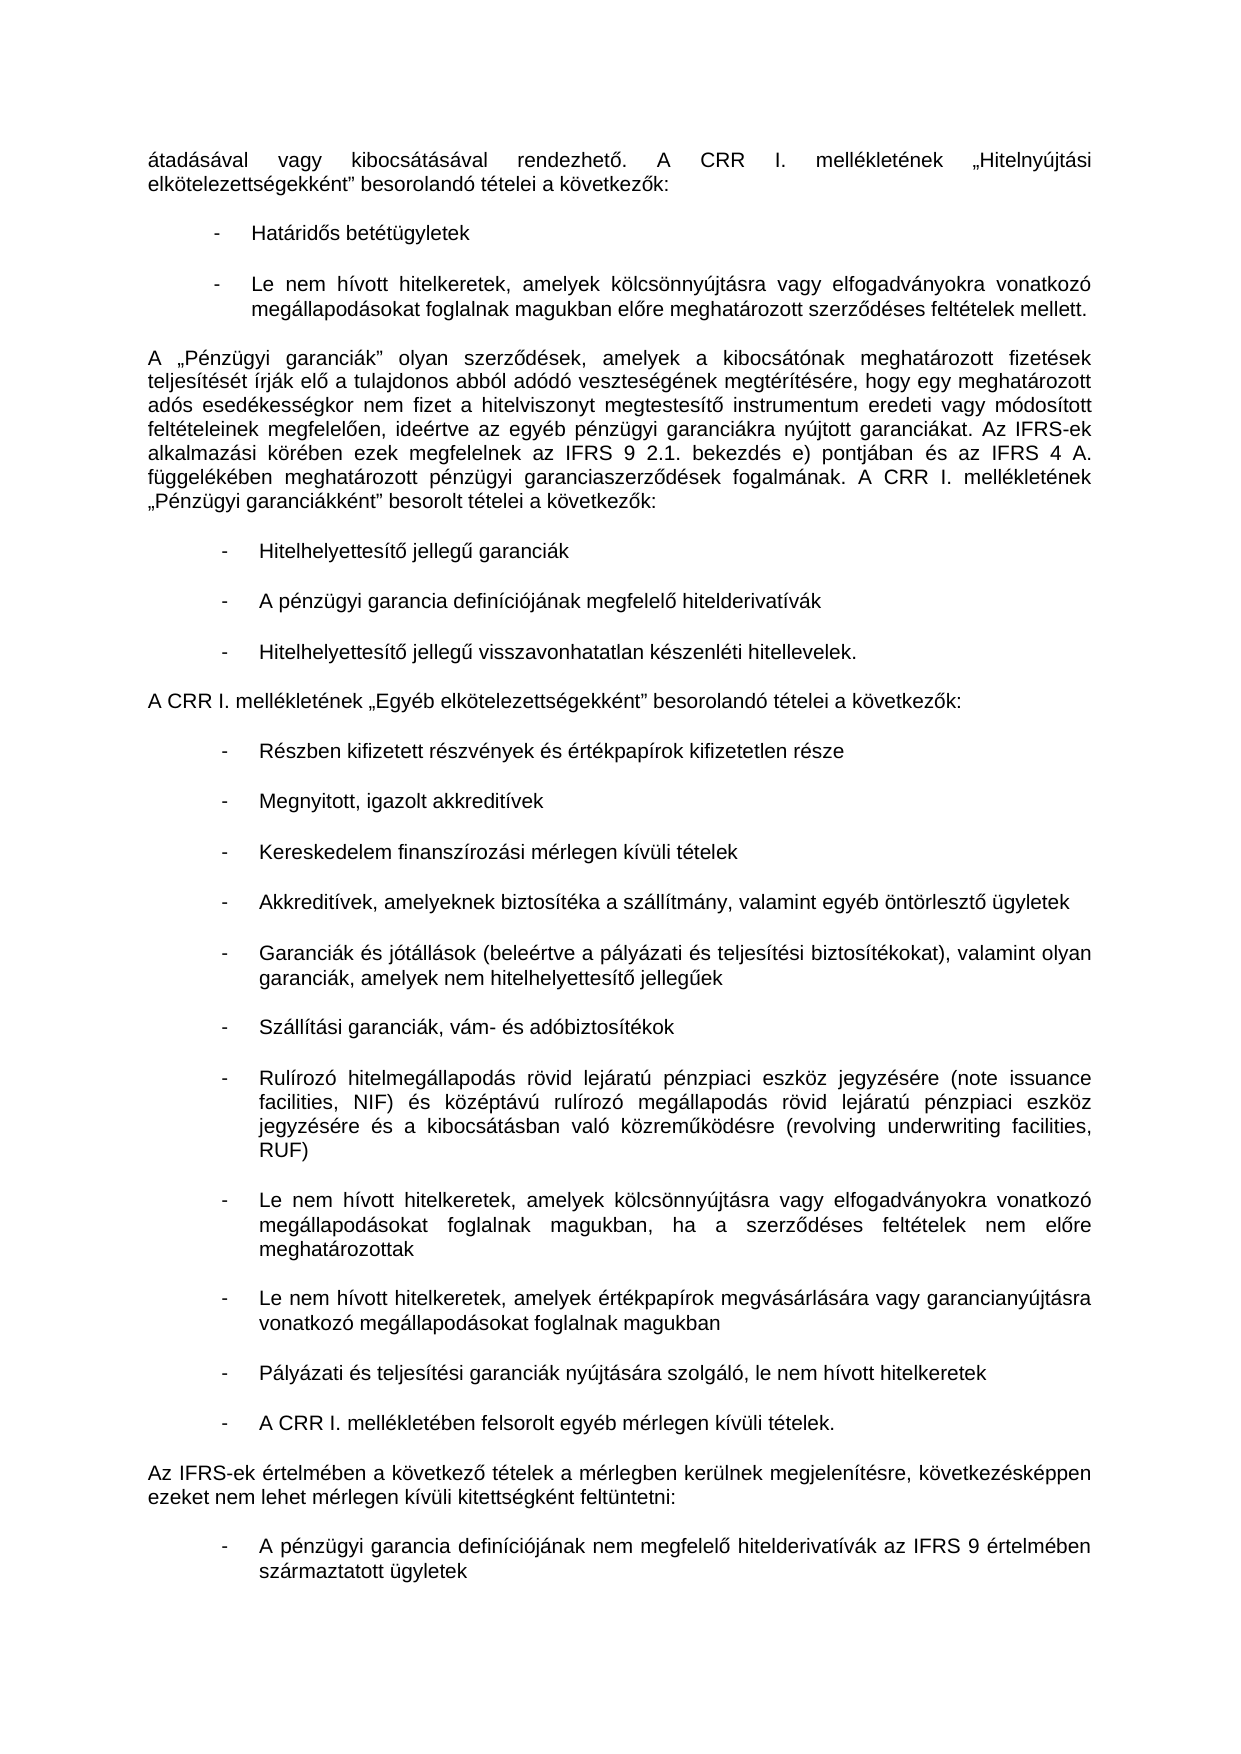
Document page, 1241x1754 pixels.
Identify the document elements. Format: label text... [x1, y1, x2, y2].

list Hitelhelyettesítő jellegű garanciák [221, 538, 1093, 563]
list Rulírozó hitelmegállapodás rövid lejáratú pénzpiaci eszköz jegyzésére (note issuance facilities, NIF) és középtávú rulírozó megállapodás rövid lejáratú pénzpiaci eszköz jegyzésére és a kibocsátásban való közreműködésre (revolving underwriting facilities, RUF) [221, 1065, 1093, 1162]
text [148, 148, 1093, 196]
text A CRR I. mellékletének „Egyéb elkötelezettségekként” besorolandó tételei a következők: [148, 689, 1093, 713]
list Szállítási garanciák, vám- és adóbiztosítékok [221, 1014, 1093, 1040]
list A pénzügyi garancia definíciójának nem megfelelő hitelderivatívák az IFRS 9 értelmében származtatott ügyletek [221, 1533, 1093, 1583]
list Garanciák és jótállások (beleértve a pályázati és teljesítési biztosítékokat), valamint olyan garanciák, amelyek nem hitelhelyettesítő jellegűek [221, 940, 1093, 989]
text A „Pénzügyi garanciák” olyan szerződések, amelyek a kibocsátónak meghatározott fizetések teljesítését írják elő a tulajdonos abból adódó veszteségének megtérítésére, hogy egy meghatározott adós esedékességkor nem fizet a hitelviszonyt megtestesítő instrumentum eredeti vagy módosított feltételeinek megfelelően, ideértve az egyéb pénzügyi garanciákra nyújtott garanciákat. Az IFRS-ek alkalmazási körében ezek megfelelnek az IFRS 9 2.1. bekezdés e) pontjában és az IFRS 4 A. függelékében meghatározott pénzügyi garanciaszerződések fogalmának. A CRR I. mellékletének „Pénzügyi garanciákként” besorolt tételei a következők: [148, 345, 1093, 513]
list Kereskedelem finanszírozási mérlegen kívüli tételek [221, 839, 1093, 864]
list Részben kifizetett részvények és értékpapírok kifizetetlen része [221, 738, 1093, 764]
text Az IFRS-ek értelmében a következő tételek a mérlegben kerülnek megjelenítésre, következésképpen ezeket nem lehet mérlegen kívüli kitettségként feltüntetni: [148, 1461, 1093, 1508]
list Le nem hívott hitelkeretek, amelyek kölcsönnyújtásra vagy elfogadványokra vonatkozó megállapodásokat foglalnak magukban, ha a szerződéses feltételek nem előre meghatározottak [221, 1187, 1093, 1260]
list Pályázati és teljesítési garanciák nyújtására szolgáló, le nem hívott hitelkeretek [221, 1360, 1093, 1385]
list Le nem hívott hitelkeretek, amelyek kölcsönnyújtásra vagy elfogadványokra vonatkozó megállapodásokat foglalnak magukban előre meghatározott szerződéses feltételek mellett. [213, 271, 1093, 320]
list Hitelhelyettesítő jellegű visszavonhatatlan készenléti hitellevelek. [221, 639, 1093, 664]
list Akkreditívek, amelyeknek biztosítéka a szállítmány, valamint egyéb öntörlesztő ügyletek [221, 889, 1093, 915]
list Határidős betétügyletek [213, 221, 1093, 246]
list A CRR I. mellékletében felsorolt egyéb mérlegen kívüli tételek. [221, 1410, 1093, 1436]
list Megnyitott, igazolt akkreditívek [221, 789, 1093, 814]
list Le nem hívott hitelkeretek, amelyek értékpapírok megvásárlására vagy garancianyújtásra vonatkozó megállapodásokat foglalnak magukban [221, 1285, 1093, 1335]
list A pénzügyi garancia definíciójának megfelelő hitelderivatívák [221, 588, 1093, 614]
